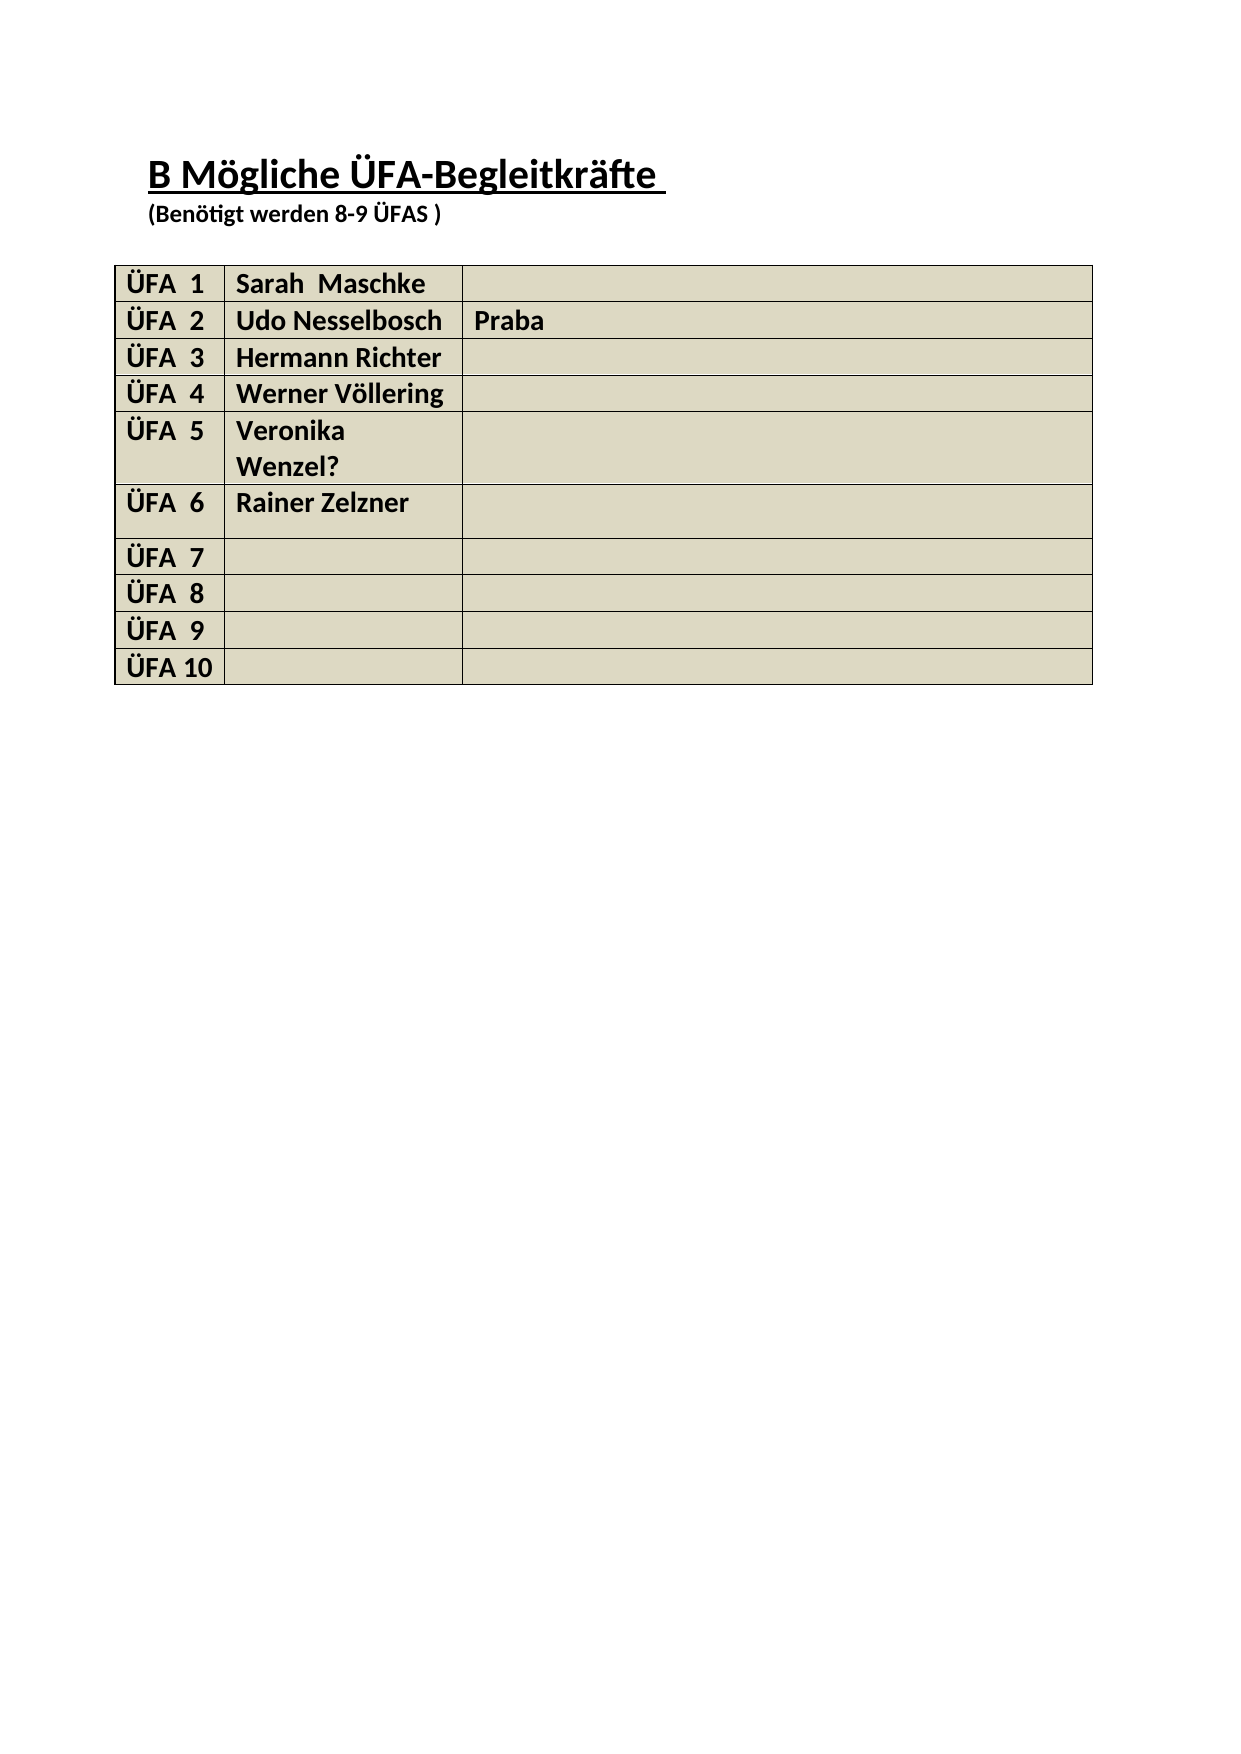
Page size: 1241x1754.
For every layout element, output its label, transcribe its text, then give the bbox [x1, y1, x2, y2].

table_cell [463, 612, 1092, 648]
table_cell ÜFA 7 [116, 539, 224, 574]
table_cell Hermann Richter [225, 339, 462, 374]
table_cell Werner Völlering [225, 376, 462, 411]
table_cell Udo Nesselbosch [225, 302, 462, 338]
table_header Sarah Maschke [225, 266, 462, 301]
table_cell Praba [463, 302, 1092, 338]
table_cell [225, 575, 462, 611]
table_cell ÜFA 2 [116, 302, 224, 338]
table_cell [463, 649, 1092, 684]
table_cell ÜFA 5 [116, 412, 224, 483]
table_cell ÜFA 8 [116, 575, 224, 611]
table_cell [463, 485, 1092, 538]
table_cell ÜFA 4 [116, 376, 224, 411]
table_cell [463, 539, 1092, 574]
text (Benötigt werden 8-9 ÜFAS ) [148, 198, 1093, 229]
table_cell [463, 412, 1092, 483]
table_cell Veronika Wenzel? [225, 412, 462, 483]
table_cell [463, 575, 1092, 611]
text B Mögliche ÜFA-Begleitkräfte [148, 148, 1093, 198]
table_header ÜFA 1 [116, 266, 224, 301]
table_cell ÜFA 3 [116, 339, 224, 374]
table_cell [225, 539, 462, 574]
table_cell ÜFA 10 [116, 649, 224, 684]
table_header [463, 266, 1092, 301]
table_cell [225, 649, 462, 684]
table_cell ÜFA 9 [116, 612, 224, 648]
table_cell Rainer Zelzner [225, 485, 462, 538]
table_cell [463, 339, 1092, 374]
table_cell ÜFA 6 [116, 485, 224, 538]
table_cell [463, 376, 1092, 411]
table_cell [225, 612, 462, 648]
